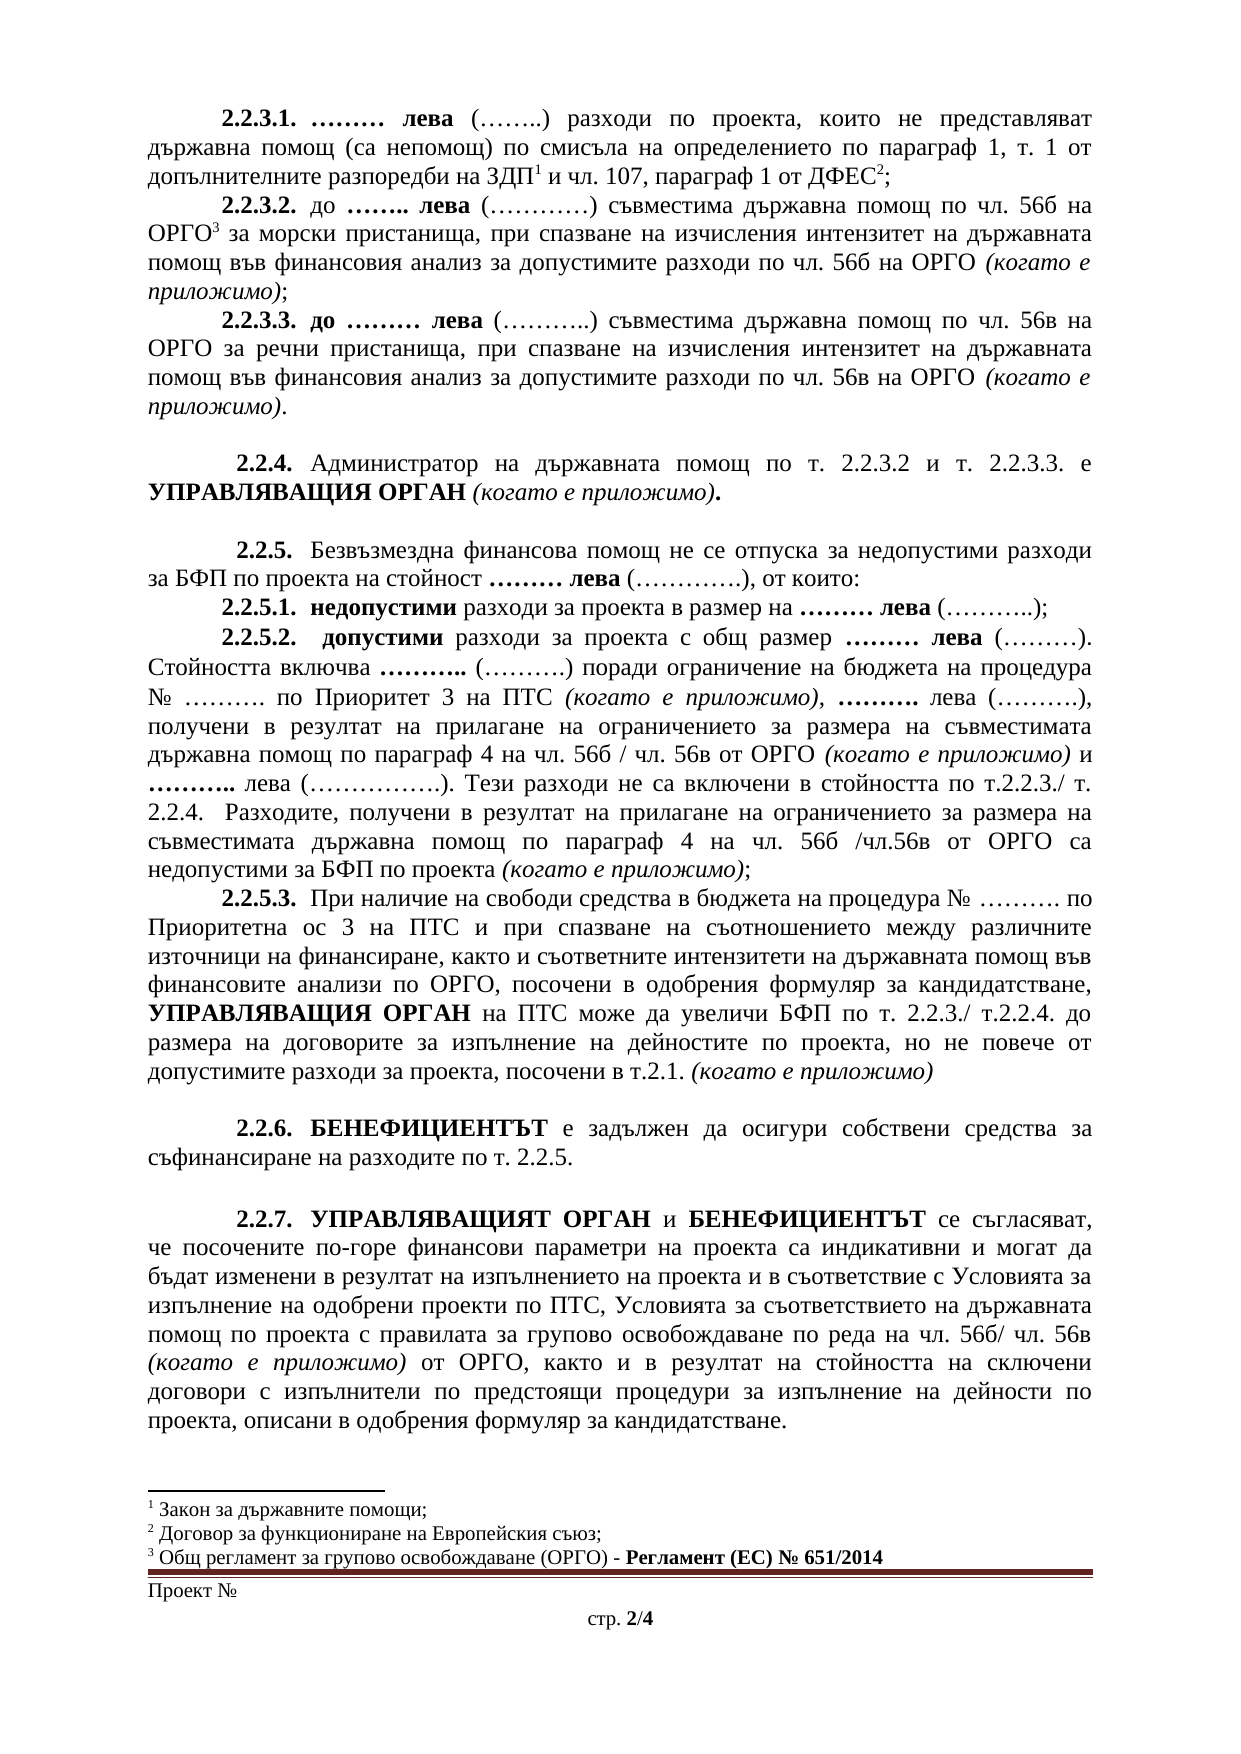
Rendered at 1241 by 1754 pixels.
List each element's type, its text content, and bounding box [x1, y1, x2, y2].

list до …….. лева (…………) съвместима държавна помощ по чл. 56б на ОРГО за морски пристанища, при спазване на изчисления интензитет на държавната помощ във финансовия анализ за допустимите разходи по чл. 56б на ОРГО (когато е приложимо); [148, 190, 1093, 305]
list При наличие на свободи средства в бюджета на процедура № ………. по Приоритетна ос 3 на ПТС и при спазване на съотношението между различните източници на финансиране, както и съответните интензитети на държавната помощ във финансовите анализи по ОРГО, посочени в одобрения формуляр за кандидатстване, УПРАВЛЯВАЩИЯ ОРГАН на ПТС може да увеличи БФП по т. 2.2.3./ т.2.2.4. до размера на договорите за изпълнение на дейностите по проекта, но не повече от допустимите разходи за проекта, посочени в т.2.1. (когато е приложимо) [148, 883, 1093, 1084]
list допустими разходи за проекта с общ размер ……… лева (………). Стойността включва ……….. (……….) поради ограничение на бюджета на процедура № ………. по Приоритет 3 на ПТС (когато е приложимо), ………. лева (……….), получени в резултат на прилагане на ограничението за размера на съвместимата държавна помощ по параграф 4 на чл. 56б / чл. 56в от ОРГО (когато е приложимо) и ……….. лева (…………….). Тези разходи не са включени в стойността по т.2.2.3./ т. 2.2.4. Разходите, получени в резултат на прилагане на ограничението за размера на съвместимата държавна помощ по параграф 4 на чл. 56б /чл.56в от ОРГО са недопустими за БФП по проекта (когато е приложимо); [148, 621, 1093, 883]
list до ……… лева (………..) съвместима държавна помощ по чл. 56в на ОРГО за речни пристанища, при спазване на изчисления интензитет на държавната помощ във финансовия анализ за допустимите разходи по чл. 56в на ОРГО (когато е приложимо). [148, 305, 1093, 420]
list ……… лева (……..) разходи по проекта, които не представляват държавна помощ (са непомощ) по смисъла на определението по параграф 1, т. 1 от допълнителните разпоредби на ЗДП и чл. 107, параграф 1 от ДФЕС; [148, 103, 1093, 190]
list Безвъзмездна финансова помощ не се отпуска за недопустими разходи за БФП по проекта на стойност ……… лева (………….), от които: [148, 535, 1093, 592]
list УПРАВЛЯВАЩИЯТ ОРГАН и БЕНЕФИЦИЕНТЪТ се съгласяват, че посочените по-горе финансови параметри на проекта са индикативни и могат да бъдат изменени в резултат на изпълнението на проекта и в съответствие с Условията за изпълнение на одобрени проекти по ПТС, Условията за съответствието на държавната помощ по проекта с правилата за групово освобождаване по реда на чл. 56б/ чл. 56в (когато е приложимо) от ОРГО, както и в резултат на стойността на сключени договори с изпълнители по предстоящи процедури за изпълнение на дейности по проекта, описани в одобрения формуляр за кандидатстване. [148, 1204, 1093, 1434]
list БЕНЕФИЦИЕНТЪТ е задължен да осигури собствени средства за съфинансиране на разходите по т. 2.2.5. [148, 1113, 1093, 1171]
list недопустими разходи за проекта в размер на ……… лева (………..); [148, 592, 1093, 621]
list Администратор на държавната помощ по т. 2.2.3.2 и т. 2.2.3.3. е УПРАВЛЯВАЩИЯ ОРГАН (когато е приложимо). [148, 448, 1093, 506]
